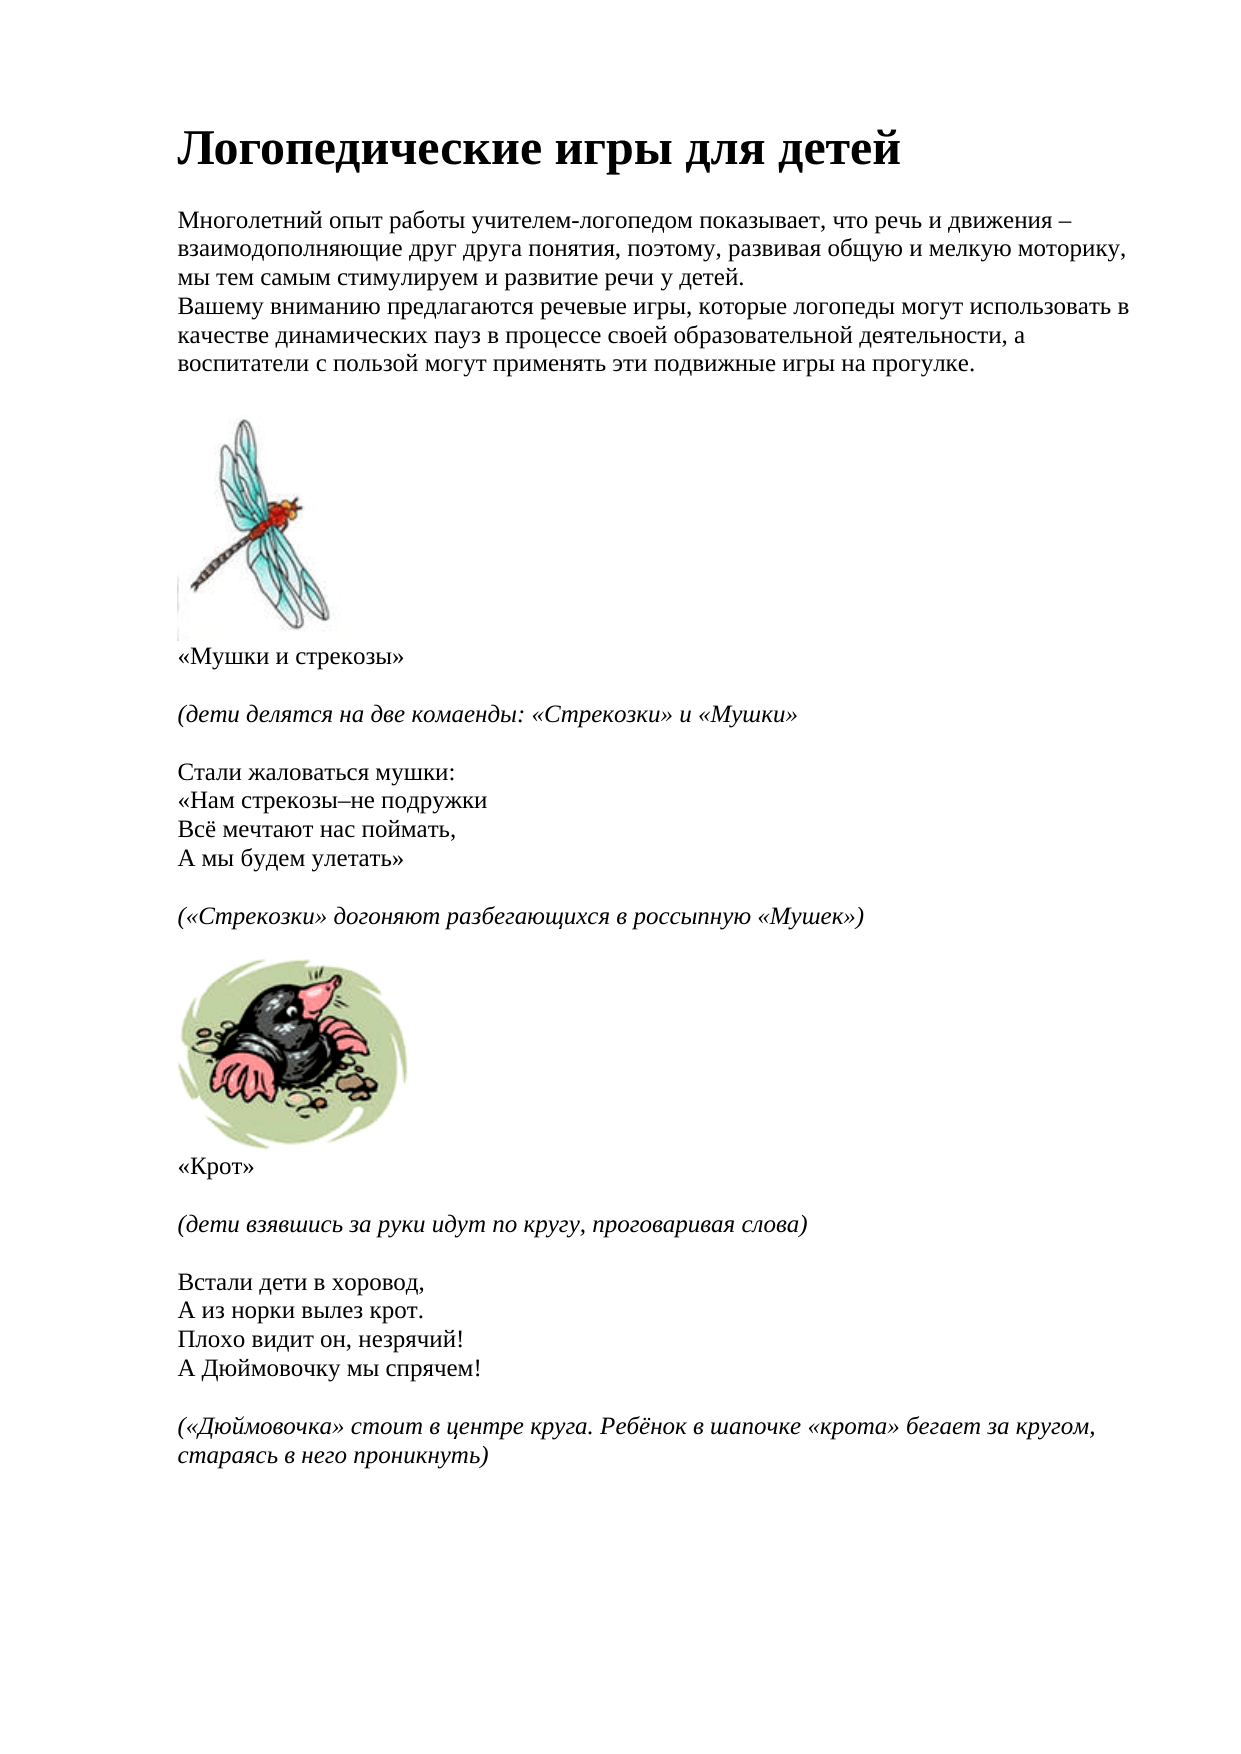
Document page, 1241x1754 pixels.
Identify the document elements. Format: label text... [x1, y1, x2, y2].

text (дети делятся на две комаенды: «Стрекозки» и «Мушки» [177, 699, 1152, 727]
picture [177, 958, 412, 1151]
text («Дюймовочка» стоит в центре круга. Ребёнок в шапочке «крота» бегает за кругом, стараясь в него проникнуть) [177, 1411, 1152, 1468]
text «Крот» [177, 959, 1152, 1180]
text Стали жаловаться мушки: «Нам стрекозы–не подружки Всё мечтают нас поймать, А мы будем улетать» [177, 757, 1152, 872]
text («Стрекозки» догоняют разбегающихся в россыпную «Мушек») [177, 901, 1152, 929]
picture [177, 406, 348, 641]
text (дети взявшись за руки идут по кругу, проговаривая слова) [177, 1209, 1152, 1238]
text Встали дети в хоровод, А из норки вылез крот. Плохо видит он, незрячий! А Дюймовочку мы спрячем! [177, 1267, 1152, 1382]
text «Мушки и стрекозы» [177, 406, 1152, 669]
text Логопедические игры для детей [177, 118, 1152, 176]
text Многолетний опыт работы учителем-логопедом показывает, что речь и движения – взаимодополняющие друг друга понятия, поэтому, развивая общую и мелкую моторику, мы тем самым стимулируем и развитие речи у детей. Вашему вниманию предлагаются речевые игры, которые логопеды могут использовать в качестве динамических пауз в процессе своей образовательной деятельности, а воспитатели с пользой могут применять эти подвижные игры на прогулке. [177, 205, 1152, 377]
